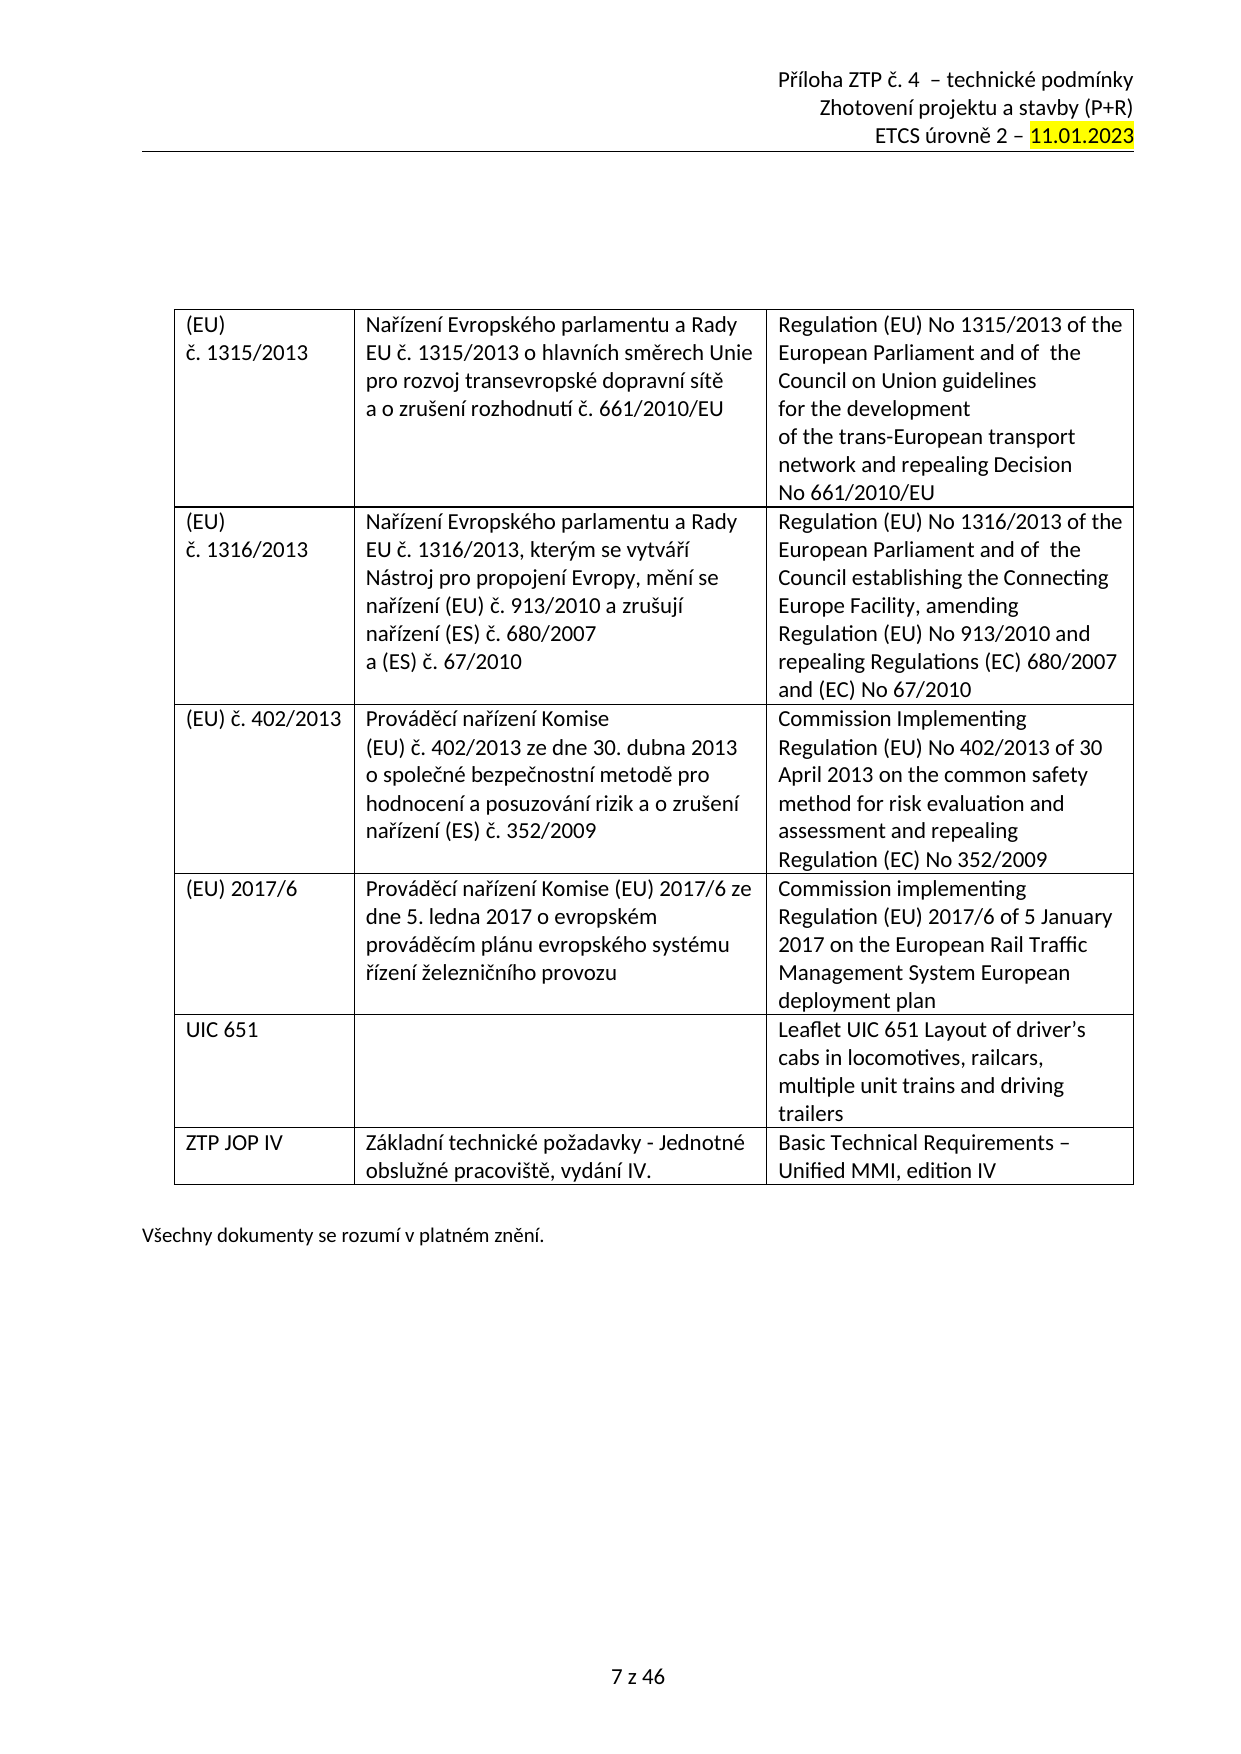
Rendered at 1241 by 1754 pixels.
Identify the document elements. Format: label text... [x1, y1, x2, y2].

table_cell Regulation (EU) No 1316/2013 of the European Parliament and of the Council establishing the Connecting Europe Facility, amending Regulation (EU) No 913/2010 and repealing Regulations (EC) 680/2007 and (EC) No 67/2010 [767, 508, 1133, 703]
table_cell Prováděcí nařízení Komise (EU) č. 402/2013 ze dne 30. dubna 2013 o společné bezpečnostní metodě pro hodnocení a posuzování rizik a o zrušení nařízení (ES) č. 352/2009 [355, 705, 766, 873]
table_header Regulation (EU) No 1315/2013 of the European Parliament and of the Council on Union guidelines for the development of the trans-European transport network and repealing Decision No 661/2010/EU [767, 310, 1133, 506]
table_header Nařízení Evropského parlamentu a Rady EU č. 1315/2013 o hlavních směrech Unie pro rozvoj transevropské dopravní sítě a o zrušení rozhodnutí č. 661/2010/EU [355, 310, 766, 506]
table_cell Commission Implementing Regulation (EU) No 402/2013 of 30 April 2013 on the common safety method for risk evaluation and assessment and repealing Regulation (EC) No 352/2009 [767, 705, 1133, 873]
table_cell ZTP JOP IV [175, 1128, 354, 1184]
table_cell Základní technické požadavky - Jednotné obslužné pracoviště, vydání IV. [355, 1128, 766, 1184]
table_cell [355, 1015, 766, 1127]
table_cell Prováděcí nařízení Komise (EU) 2017/6 ze dne 5. ledna 2017 o evropském prováděcím plánu evropského systému řízení železničního provozu [355, 874, 766, 1014]
table_cell UIC 651 [175, 1015, 354, 1127]
table_cell Nařízení Evropského parlamentu a Rady EU č. 1316/2013, kterým se vytváří Nástroj pro propojení Evropy, mění se nařízení (EU) č. 913/2010 a zrušují nařízení (ES) č. 680/2007 a (ES) č. 67/2010 [355, 508, 766, 703]
table_header (EU) č. 1315/2013 [175, 310, 354, 506]
table_cell Leaflet UIC 651 Layout of driver’s cabs in locomotives, railcars, multiple unit trains and driving trailers [767, 1015, 1133, 1127]
table_cell Commission implementing Regulation (EU) 2017/6 of 5 January 2017 on the European Rail Traffic Management System European deployment plan [767, 874, 1133, 1014]
table_cell Basic Technical Requirements – Unified MMI, edition IV [767, 1128, 1133, 1184]
table_cell (EU) 2017/6 [175, 874, 354, 1014]
text Všechny dokumenty se rozumí v platném znění. [142, 1222, 1134, 1248]
table_cell (EU) č. 1316/2013 [175, 508, 354, 703]
table_cell (EU) č. 402/2013 [175, 705, 354, 873]
